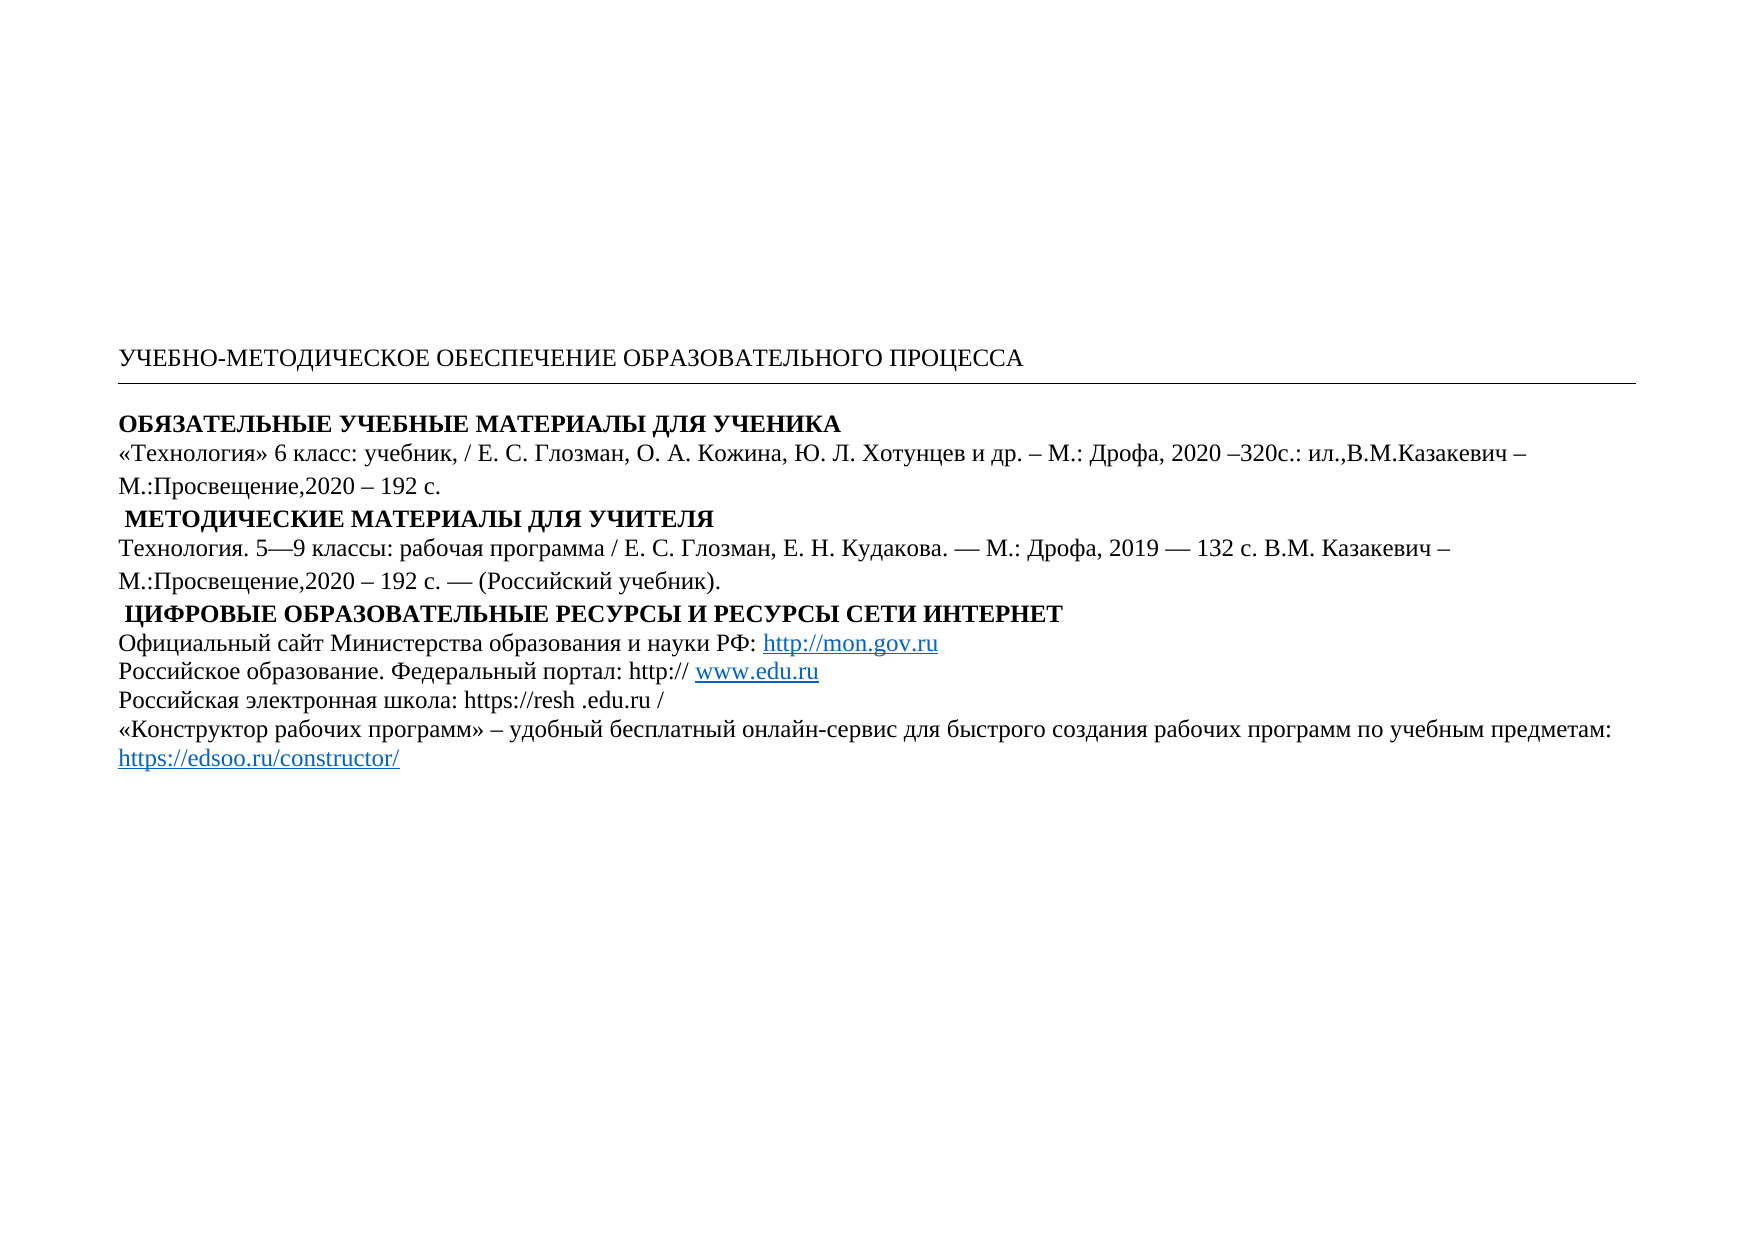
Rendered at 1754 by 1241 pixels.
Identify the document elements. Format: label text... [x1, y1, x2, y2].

text «Технология» 6 класс: учебник, / Е. С. Глозман, О. А. Кожина, Ю. Л. Хотунцев и др. – М.: Дрофа, 2020 –320с.: ил.,В.М.Казакевич – М.:Просвещение,2020 – 192 с. [118, 438, 1636, 500]
text МЕТОДИЧЕСКИЕ МАТЕРИАЛЫ ДЛЯ УЧИТЕЛЯ [118, 504, 1636, 533]
text Технология. 5—9 классы: рабочая программа / Е. С. Глозман, Е. Н. Кудакова. — М.: Дрофа, 2019 — 132 с. В.М. Казакевич – М.:Просвещение,2020 – 192 с. — (Российский учебник). [118, 533, 1636, 594]
text Российское образование. Федеральный портал: http:// www.edu.ru [118, 656, 1636, 685]
text Официальный сайт Министерства образования и науки РФ: http://mon.gov.ru [118, 628, 1636, 656]
text ЦИФРОВЫЕ ОБРАЗОВАТЕЛЬНЫЕ РЕСУРСЫ И РЕСУРСЫ СЕТИ ИНТЕРНЕТ [118, 599, 1636, 628]
text ОБЯЗАТЕЛЬНЫЕ УЧЕБНЫЕ МАТЕРИАЛЫ ДЛЯ УЧЕНИКА [118, 409, 1636, 438]
text Российская электронная школа: https://resh .edu.ru / [118, 685, 1636, 714]
text УЧЕБНО-МЕТОДИЧЕСКОЕ ОБЕСПЕЧЕНИЕ ОБРАЗОВАТЕЛЬНОГО ПРОЦЕССА [118, 343, 1636, 383]
text «Конструктор рабочих программ» – удобный бесплатный онлайн-сервис для быстрого создания рабочих программ по учебным предметам: https://edsoo.ru/constructor/ [118, 714, 1636, 771]
